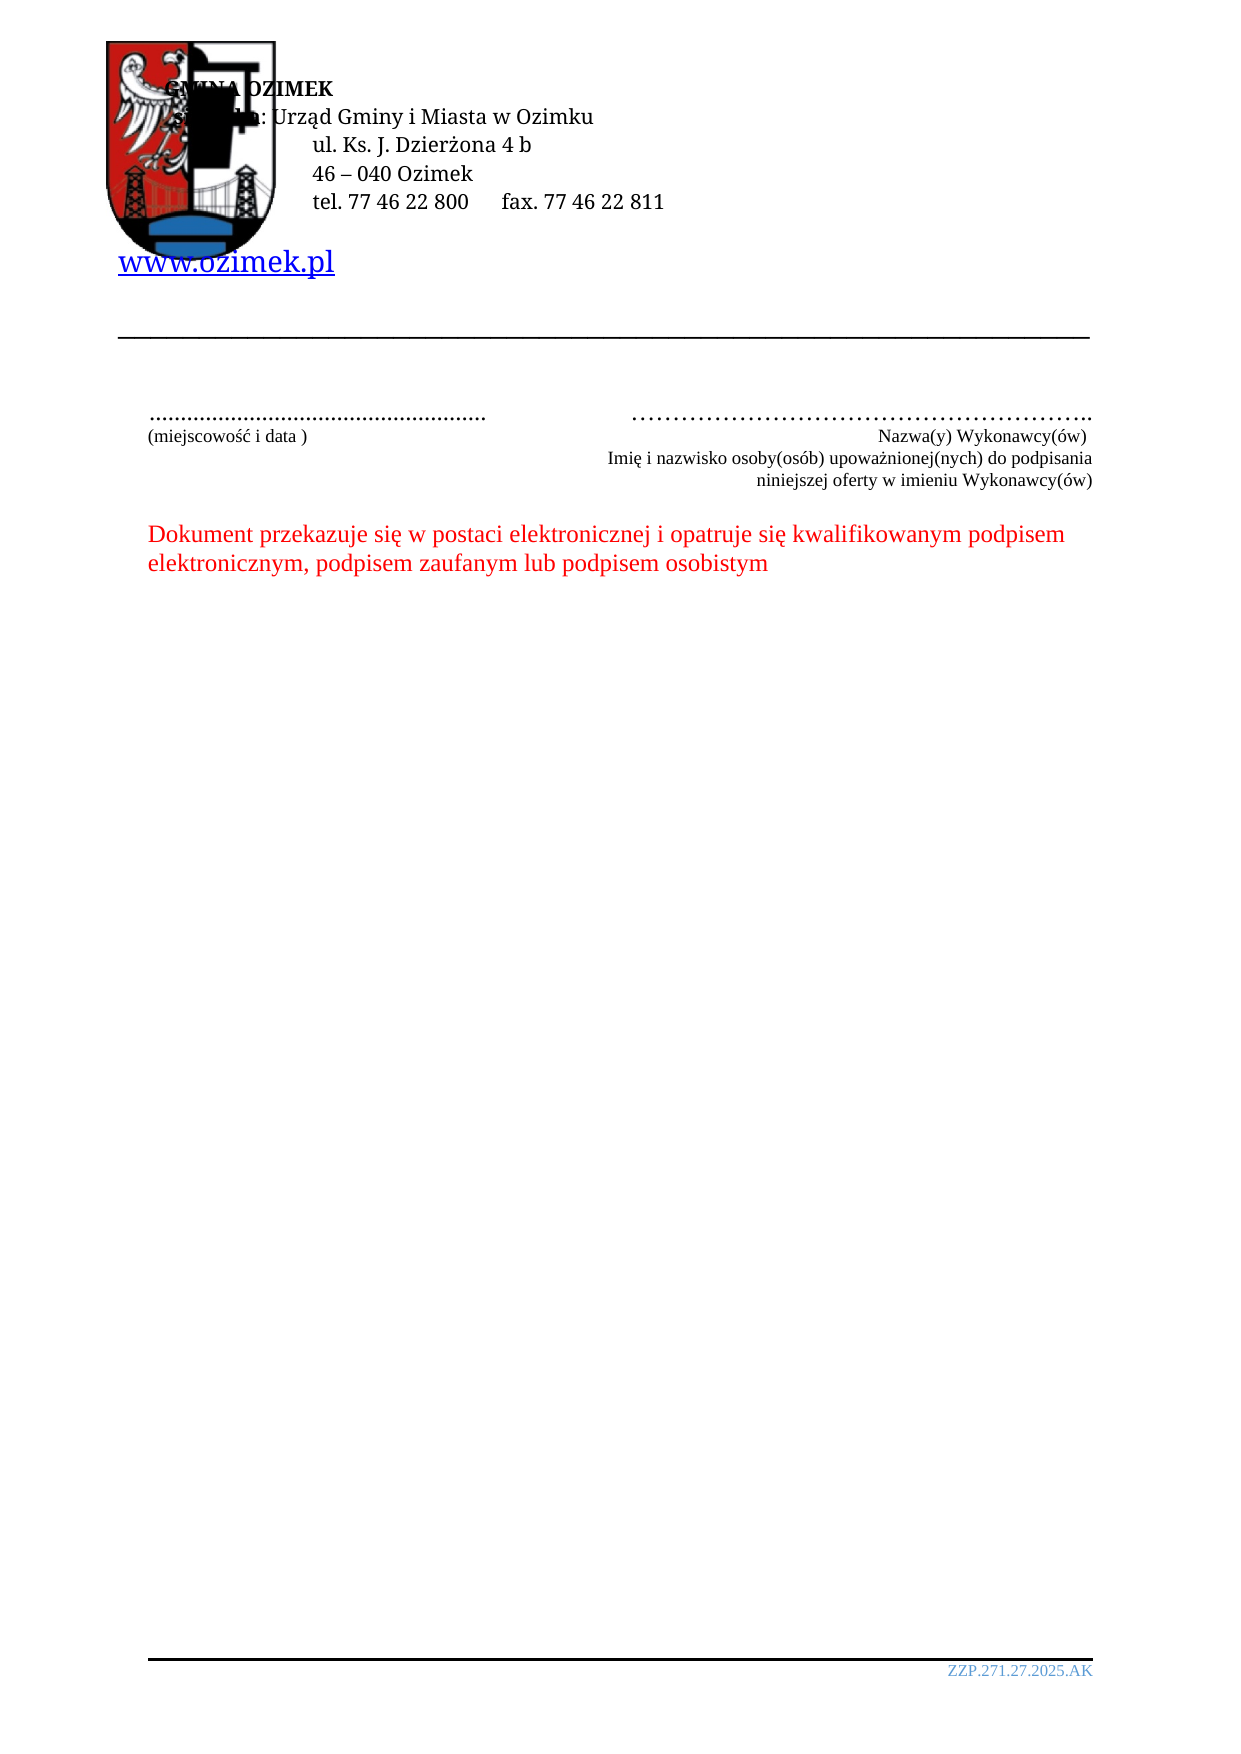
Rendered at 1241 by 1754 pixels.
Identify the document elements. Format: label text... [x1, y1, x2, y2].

text niniejszej oferty w imieniu Wykonawcy(ów) [148, 468, 1093, 490]
text Imię i nazwisko osoby(osób) upoważnionej(nych) do podpisania [148, 447, 1093, 468]
text (miejscowość i data ) Nazwa(y) Wykonawcy(ów) [148, 425, 1093, 447]
text Dokument przekazuje się w postaci elektronicznej i opatruje się kwalifikowanym podpisem elektronicznym, podpisem zaufanym lub podpisem osobistym [148, 519, 1093, 576]
text ...................................................... ……………………………………………….. [148, 397, 1093, 425]
picture [105, 41, 277, 262]
